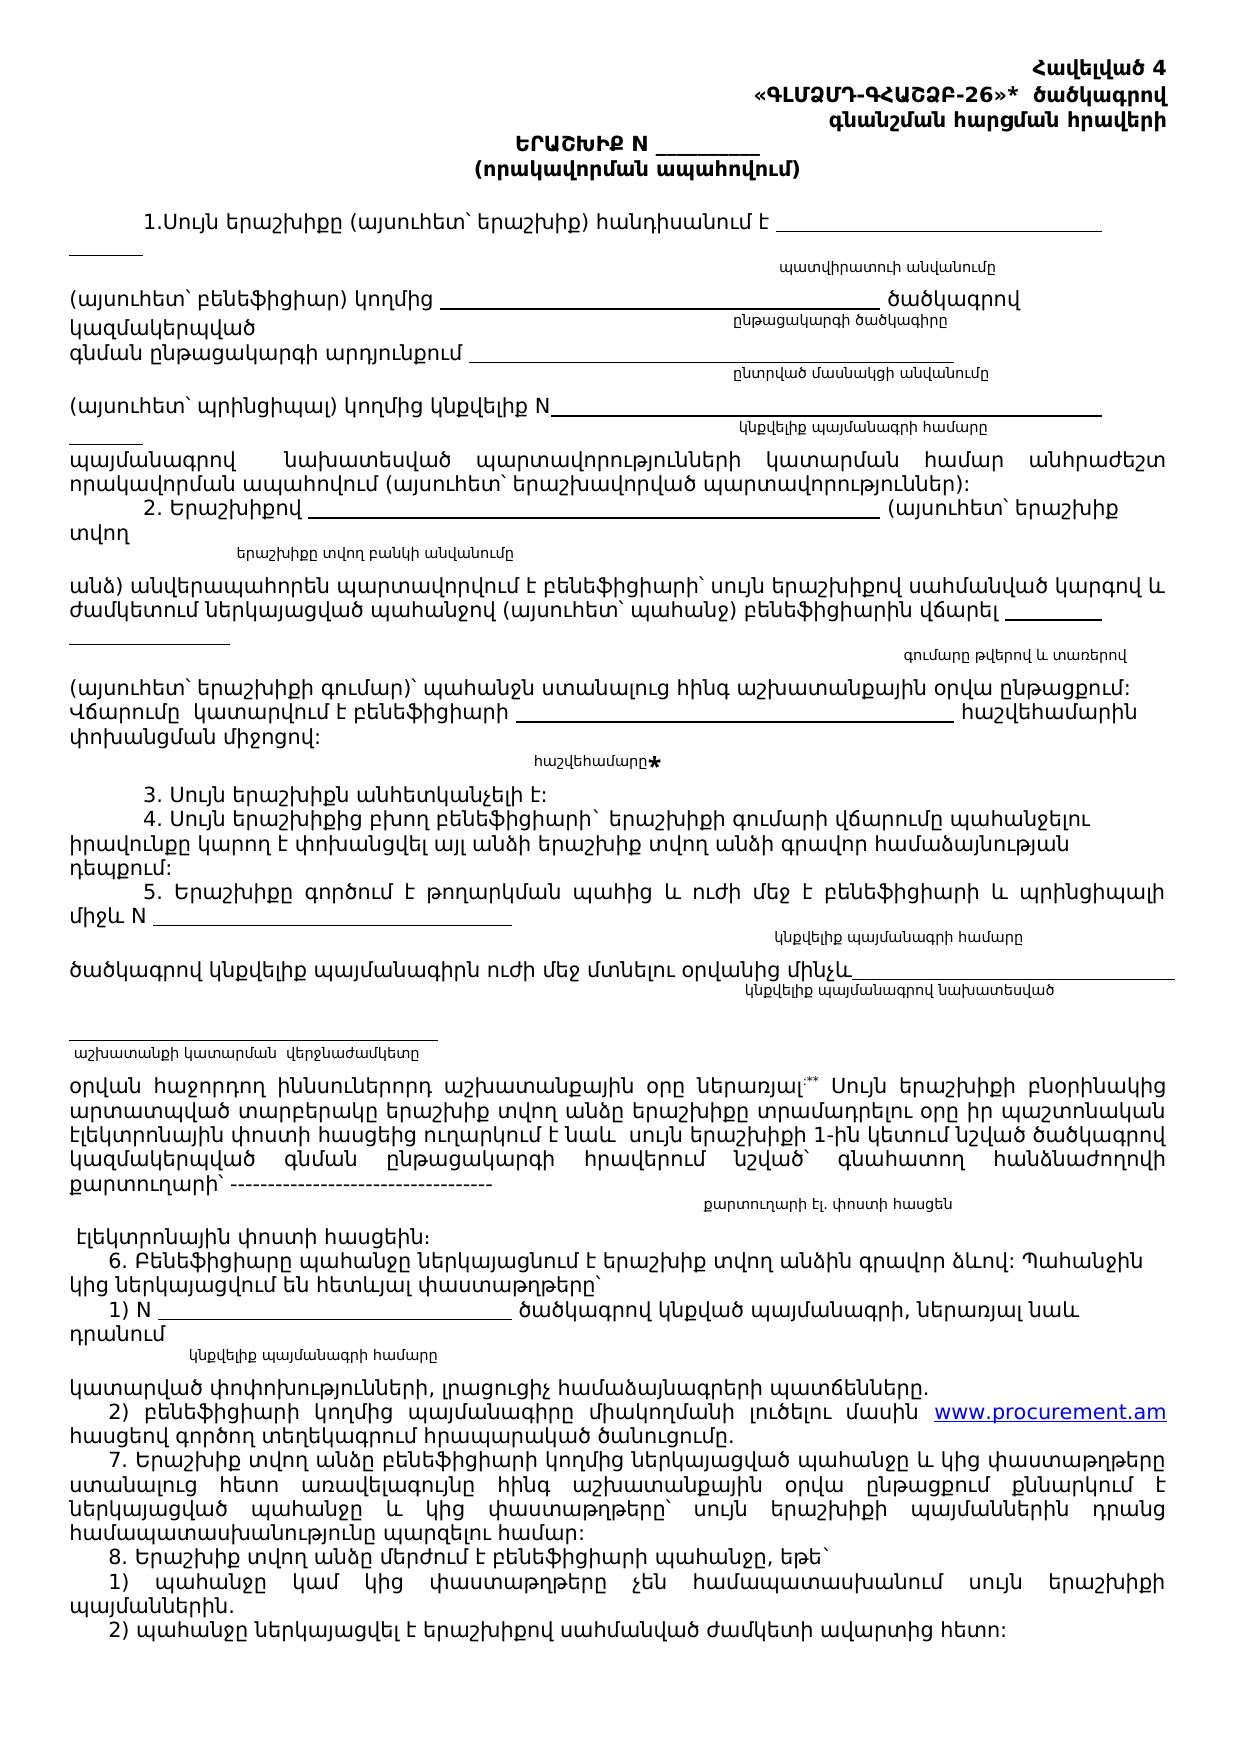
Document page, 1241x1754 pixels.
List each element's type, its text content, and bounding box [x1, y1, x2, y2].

text 1) N ծածկագրով կնքված պայմանագրի, ներառյալ նաև դրանում [69, 1298, 1167, 1346]
text (այսուհետ՝ բենեֆիցիար) կողմից ծածկագրով կազմակերպված ընթացակարգի ծածկագիրը [69, 287, 1167, 341]
list աշխատանքի կատարման վերջնաժամկետը [69, 1045, 1167, 1074]
text 4. Սույն երաշխիքից բխող բենեֆիցիարի` երաշխիքի գումարի վճարումը պահանջելու իրավունքը կարող է փոխանցվել այլ անձի երաշխիք տվող անձի գրավոր համաձայնության դեպքում: [69, 807, 1167, 880]
text 5. Երաշխիքը գործում է թողարկման պահից և ուժի մեջ է բենեֆիցիարի և պրինցիպալի միջև N [69, 880, 1167, 929]
list օրվան հաջորդող իննսուներորդ աշխատանքային օրը ներառյալ:** Սույն երաշխիքի բնօրինակից արտատպված տարբերակը երաշխիք տվող անձը երաշխիքը տրամադրելու օրը իր պաշտոնական էլեկտրոնային փոստի հասցեից ուղարկում է նաև սույն երաշխիքի 1-ին կետում նշված ծածկագրով կազմակերպված գնման ընթացակարգի հրավերում նշված՝ գնահատող հանձնաժողովի քարտուղարի՝ ----------------------------------- [69, 1074, 1167, 1196]
list քարտուղարի էլ. փոստի հասցեն [69, 1196, 1167, 1225]
text 8. Երաշխիք տվող անձը մերժում է բենեֆիցիարի պահանջը, եթե` [69, 1545, 1167, 1570]
text անձ) անվերապահորեն պարտավորվում է բենեֆիցիարի՝ սույն երաշխիքով սահմանված կարգով և ժամկետում ներկայացված պահանջով (այսուհետ՝ պահանջ) բենեֆիցիարին վճարել [69, 574, 1167, 647]
text հաշվեհամարը* [143, 749, 1167, 783]
text 6. Բենեֆիցիարը պահանջը ներկայացնում է երաշխիք տվող անձին գրավոր ձևով: Պահանջին կից ներկայացվում են հետևյալ փաստաթղթերը՝ [69, 1249, 1167, 1298]
text պայմանագրով նախատեսված պարտավորությունների կատարման համար անհրաժեշտ որակավորման ապահովում (այսուհետ՝ երաշխավորված պարտավորություններ): [69, 448, 1167, 496]
text (որակավորման ապահովում) [69, 157, 1167, 181]
text 1.Սույն երաշխիքը (այսուհետ՝ երաշխիք) հանդիսանում է [69, 210, 1167, 258]
text 3. Սույն երաշխիքն անհետկանչելի է: [69, 783, 1167, 807]
text 2) պահանջը ներկայացվել է երաշխիքով սահմանված ժամկետի ավարտից հետո: [69, 1618, 1167, 1642]
text ԵՐԱՇԽԻՔ N __________ [69, 132, 1167, 157]
text գնանշման հարցման հրավերի [69, 108, 1167, 132]
text 2. Երաշխիքով (այսուհետ՝ երաշխիք տվող [69, 496, 1167, 545]
text «ԳԼՄՁՄԴ-ԳՀԱՇՁԲ-26»* ծածկագրով [69, 80, 1167, 108]
text գնման ընթացակարգի արդյունքում [69, 341, 1167, 365]
text կնքվելիք պայմանագրի համարը [69, 1346, 1167, 1376]
text գումարը թվերով և տառերով [807, 647, 1167, 676]
text Հավելված 4 [69, 56, 1167, 80]
text (այսուհետ՝ երաշխիքի գումար)՝ պահանջն ստանալուց հինգ աշխատանքային օրվա ընթացքում: Վճարումը կատարվում է բենեֆիցիարի հաշվեհամարին փոխանցման միջոցով: [69, 676, 1167, 749]
list ծածկագրով կնքվելիք պայմանագիրն ուժի մեջ մտնելու օրվանից մինչև [69, 958, 1167, 982]
list էլեկտրոնային փոստի հասցեին։ [69, 1225, 1167, 1249]
text 1) պահանջը կամ կից փաստաթղթերը չեն համապատասխանում սույն երաշխիքի պայմաններին. [69, 1570, 1167, 1618]
text 2) բենեֆիցիարի կողմից պայմանագիրը միակողմանի լուծելու մասին www.procurement.am հասցեով գործող տեղեկագրում հրապարակած ծանուցումը. [69, 1400, 1167, 1448]
text պատվիրատուի անվանումը [659, 258, 1167, 287]
text կատարված փոփոխությունների, լրացուցիչ համաձայնագրերի պատճենները. [69, 1376, 1167, 1400]
text (այսուհետ՝ պրինցիպալ) կողմից կնքվելիք N կնքվելիք պայմանագրի համարը [69, 394, 1167, 448]
list կնքվելիք պայմանագրով նախատեսված [69, 982, 1167, 1011]
text ընտրված մասնակցի անվանումը [69, 365, 1167, 394]
text երաշխիքը տվող բանկի անվանումը [69, 545, 1167, 574]
text կնքվելիք պայմանագրի համարը [585, 929, 1167, 958]
text 7. Երաշխիք տվող անձը բենեֆիցիարի կողմից ներկայացված պահանջը և կից փաստաթղթերը ստանալուց հետո առավելագույնը հինգ աշխատանքային օրվա ընթացքում քննարկում է ներկայացված պահանջը և կից փաստաթղթերը՝ սույն երաշխիքի պայմաններին դրանց համապատասխանությունը պարզելու համար: [69, 1448, 1167, 1545]
